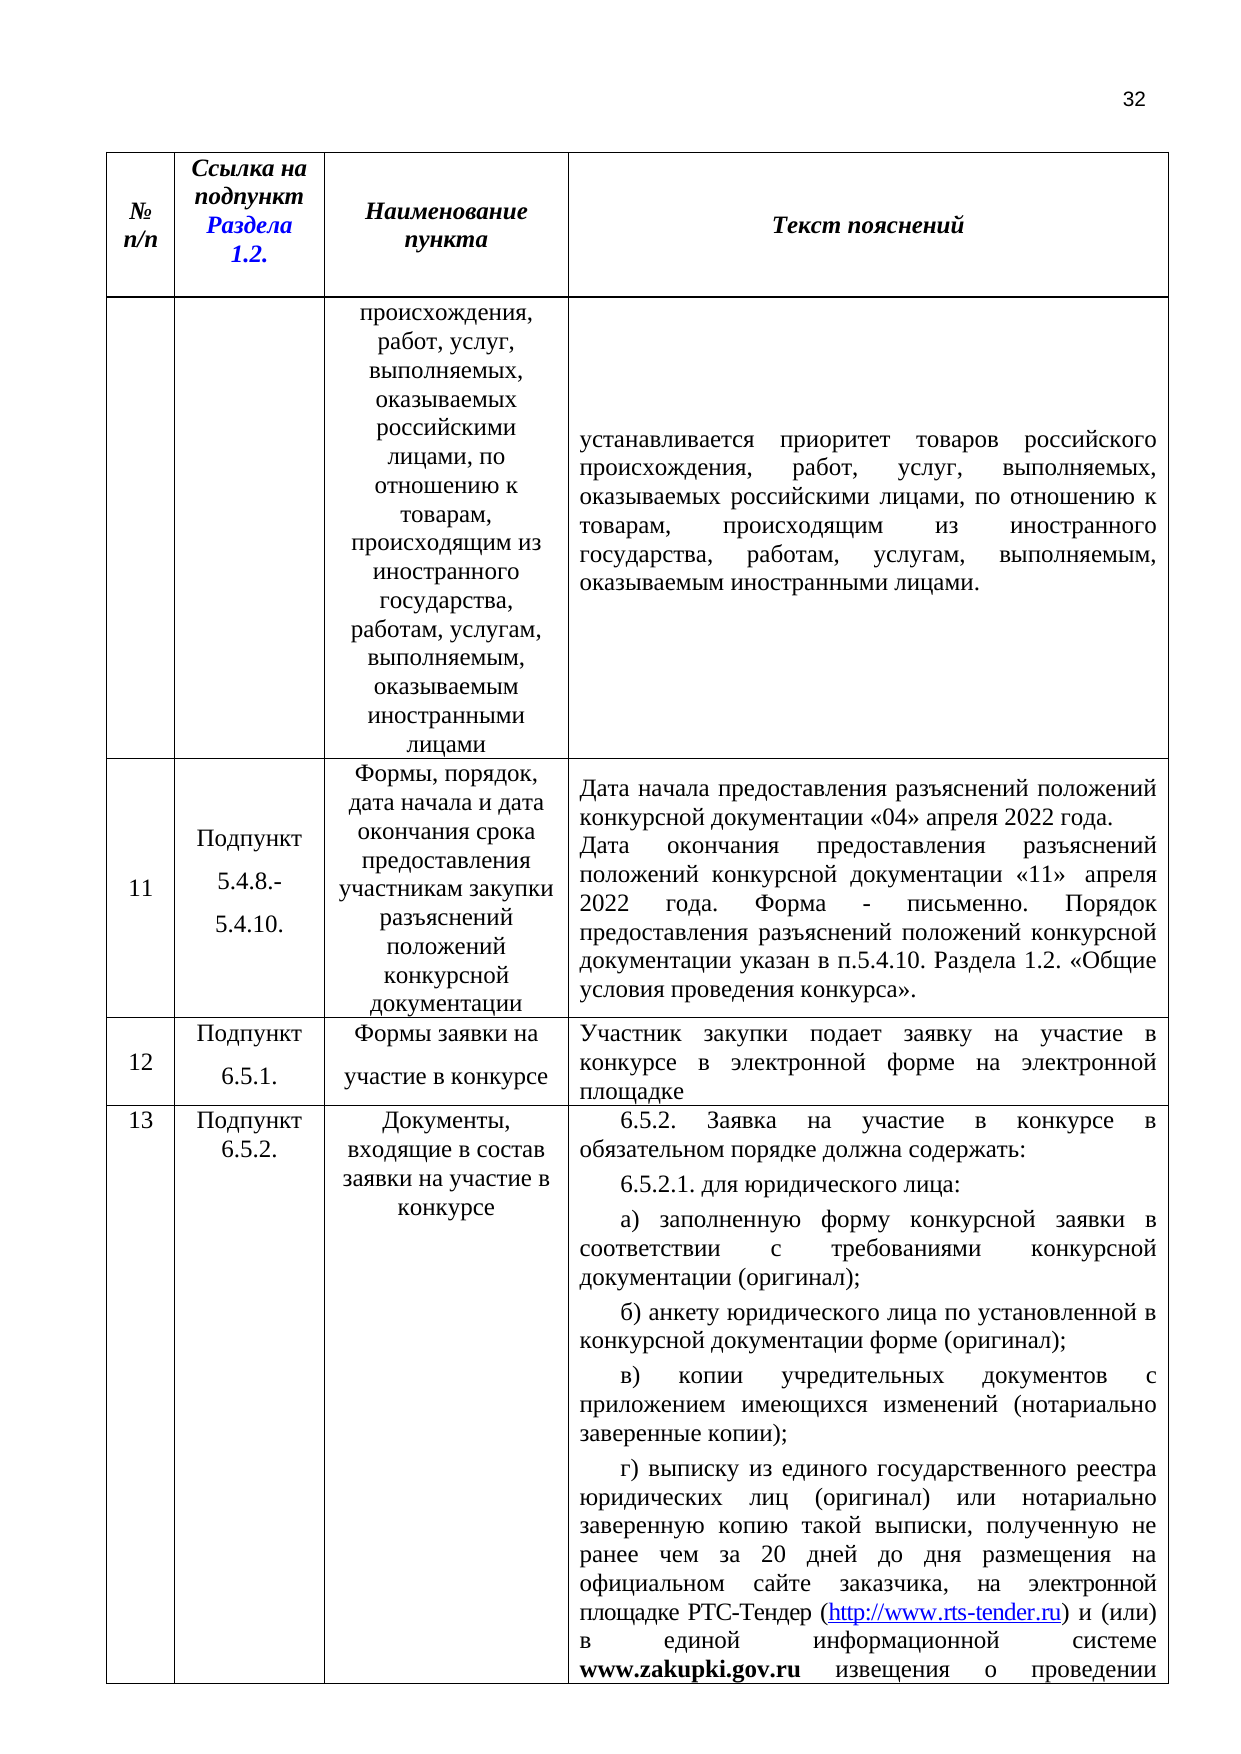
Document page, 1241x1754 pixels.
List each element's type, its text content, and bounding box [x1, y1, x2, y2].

table_header Наименование пункта [325, 153, 568, 296]
table_header Ссылка на подпункт Раздела 1.2. [175, 153, 324, 296]
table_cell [569, 298, 1168, 757]
table_cell 12 [107, 1018, 174, 1104]
table_cell 13 [107, 1106, 174, 1683]
table_cell Подпункт 5.4.8.-5.4.10. [175, 759, 324, 1017]
table_header № п/п [107, 153, 174, 296]
table_cell [175, 298, 324, 757]
table_cell Формы, порядок, дата начала и дата окончания срока предоставления участникам закупки разъяснений положений конкурсной документации [325, 759, 568, 1017]
table_cell Участник закупки подает заявку на участие в конкурсе в электронной форме на электронной площадке [569, 1018, 1168, 1104]
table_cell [569, 1106, 1168, 1683]
table_cell Подпункт 6.5.1. [175, 1018, 324, 1104]
table_cell Дата начала предоставления разъяснений положений конкурсной документации «04» апреля 2022 года. Дата окончания предоставления разъяснений положений конкурсной документации «11» апреля 2022 года. Форма - письменно. Порядок предоставления разъяснений положений конкурсной документации указан в п.5.4.10. Раздела 1.2. «Общие условия проведения конкурса». [569, 759, 1168, 1017]
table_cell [325, 1106, 568, 1683]
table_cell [325, 298, 568, 757]
table_cell 10 [107, 298, 174, 757]
table_header Текст пояснений [569, 153, 1168, 296]
table_cell 11 [107, 759, 174, 1017]
table_cell Формы заявки на участие в конкурсе [325, 1018, 568, 1104]
table_cell Подпункт 6.5.2. [175, 1106, 324, 1683]
